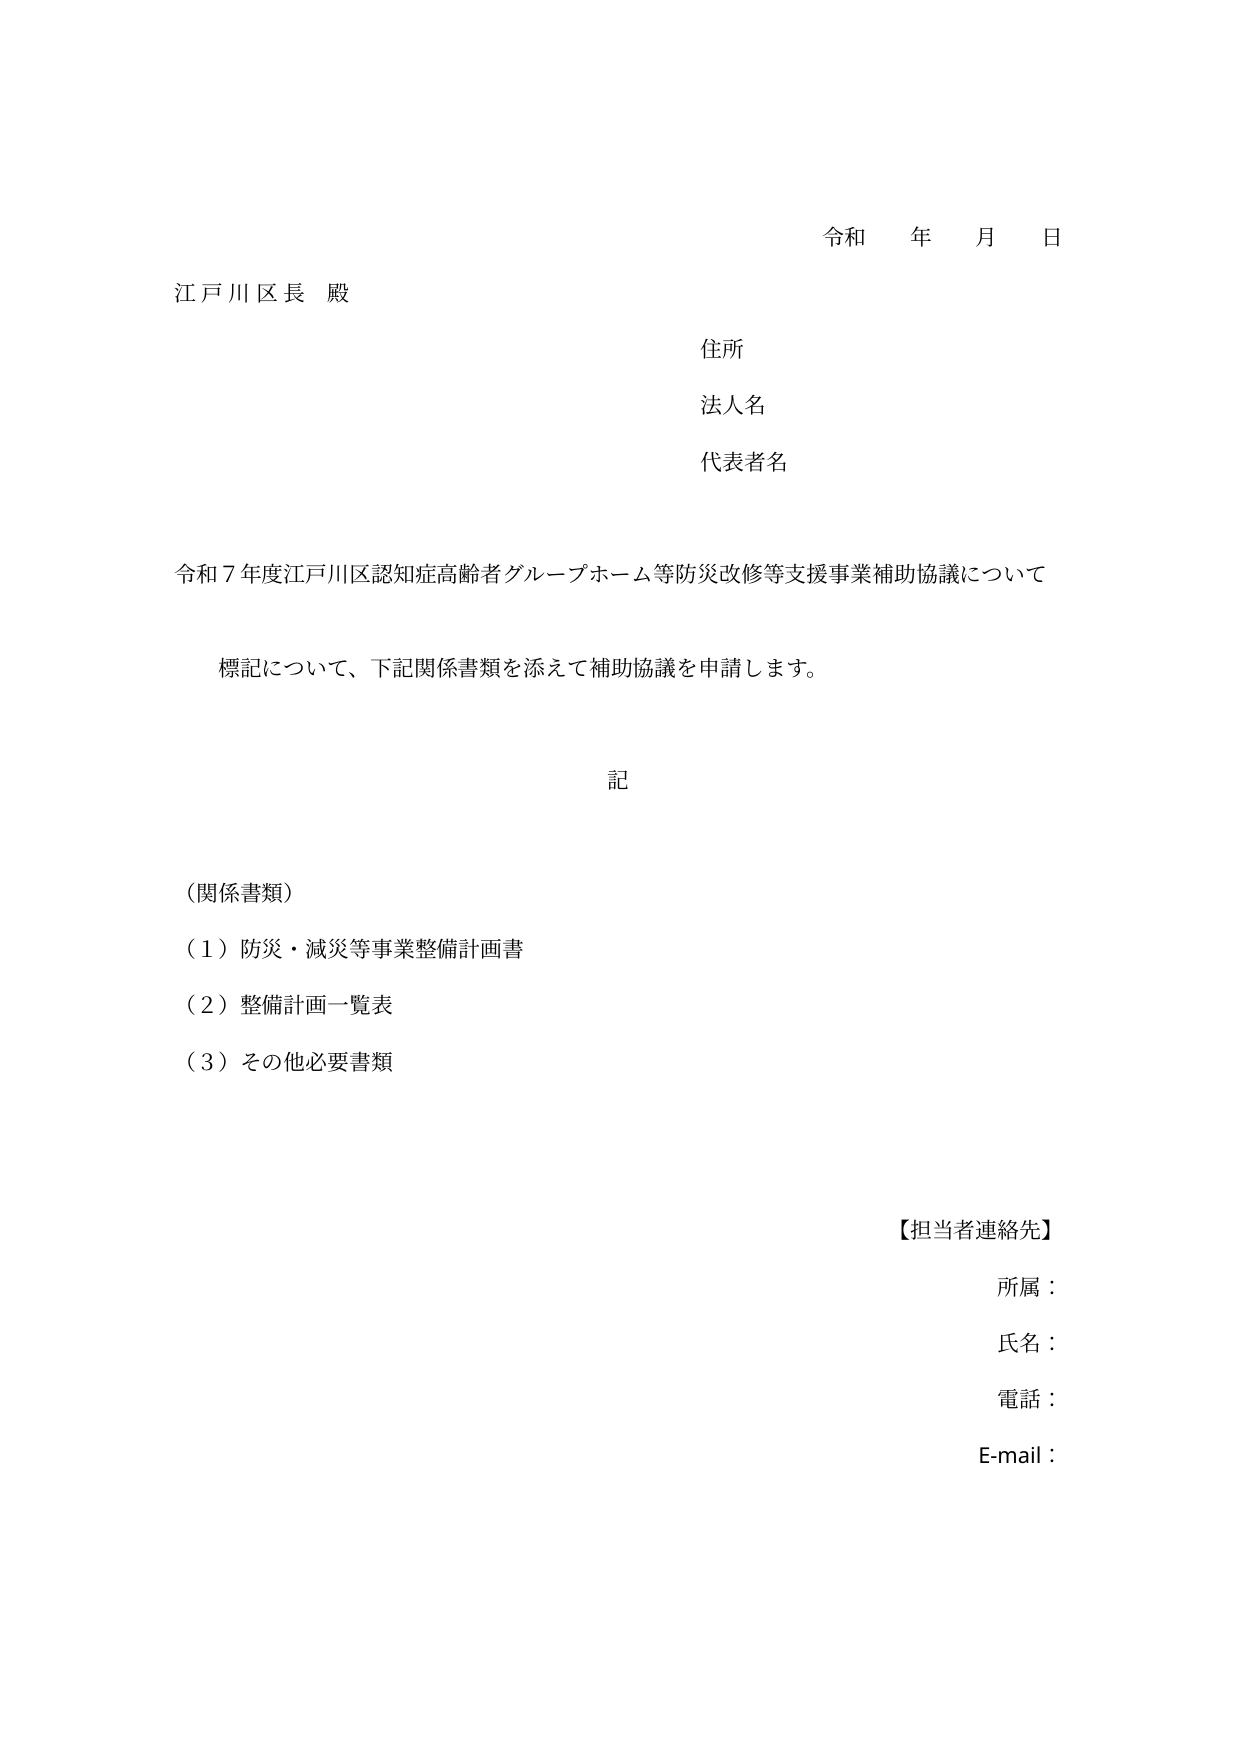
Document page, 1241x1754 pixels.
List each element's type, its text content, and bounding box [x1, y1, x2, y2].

text 【担当者連絡先】 [174, 1211, 1063, 1248]
text 住所 [307, 329, 1063, 367]
text 標記について、下記関係書類を添えて補助協議を申請します。 [174, 648, 1063, 686]
text 令和 年 月 日 [174, 217, 1063, 254]
text 代表者名 [307, 442, 1063, 479]
text （２）整備計画一覧表 [174, 986, 1063, 1023]
text E-mail： [174, 1436, 1063, 1473]
text 江戸川区長 殿 [174, 273, 1063, 311]
text 電話： [174, 1379, 1063, 1417]
text 法人名 [307, 386, 1063, 423]
text 氏名： [174, 1323, 1063, 1361]
text 所属： [174, 1267, 1063, 1304]
text （３）その他必要書類 [174, 1042, 1063, 1079]
subtitle 記 [174, 761, 1063, 798]
text （関係書類） [174, 873, 1063, 911]
text （１）防災・減災等事業整備計画書 [174, 929, 1063, 967]
text 令和７年度江戸川区認知症高齢者グループホーム等防災改修等支援事業補助協議について [174, 554, 1063, 592]
